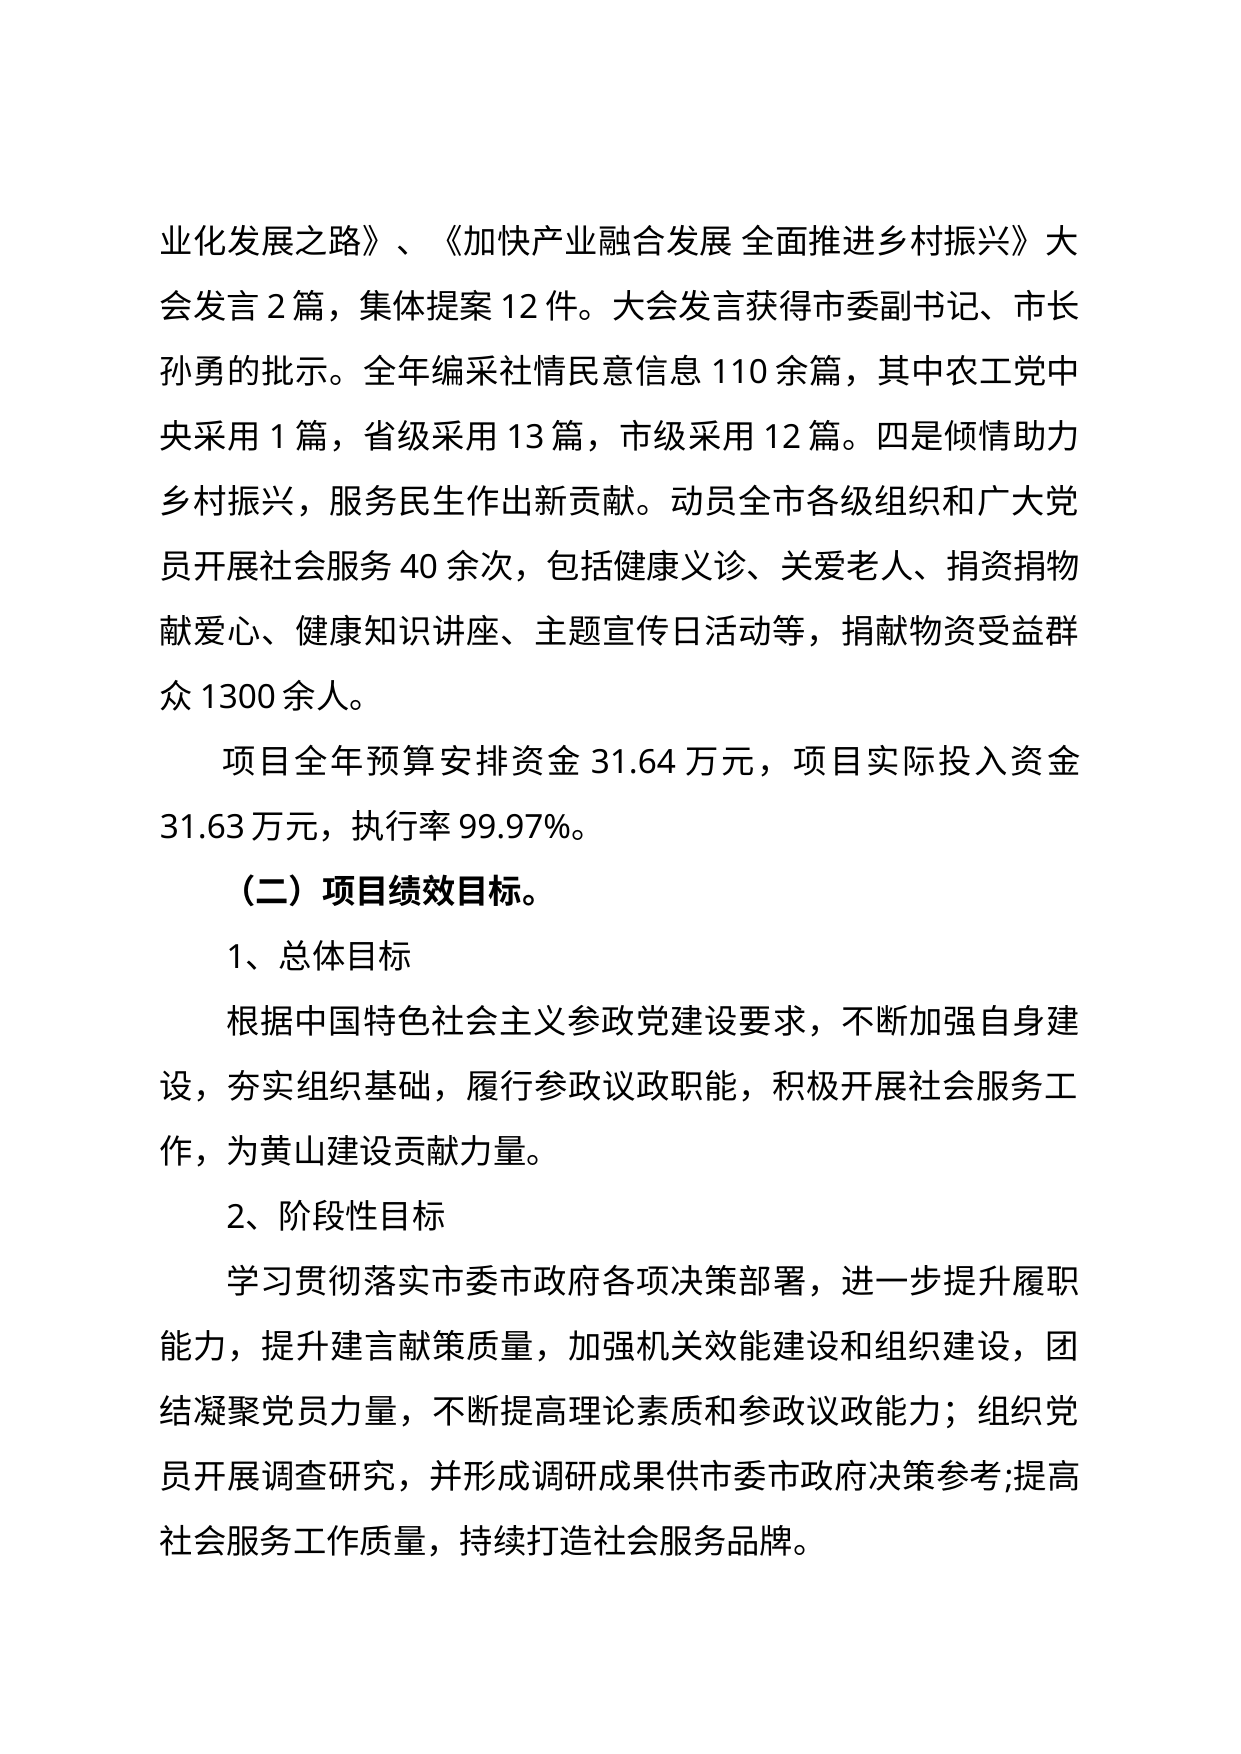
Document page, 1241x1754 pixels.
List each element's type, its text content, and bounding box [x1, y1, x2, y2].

list 根据中国特色社会主义参政党建设要求，不断加强自身建设，夯实组织基础，履行参政议政职能，积极开展社会服务工作，为黄山建设贡献力量。 [159, 986, 1081, 1181]
text 学习贯彻落实市委市政府各项决策部署，进一步提升履职能力，提升建言献策质量，加强机关效能建设和组织建设，团结凝聚党员力量，不断提高理论素质和参政议政能力；组织党员开展调查研究，并形成调研成果供市委市政府决策参考;提高社会服务工作质量，持续打造社会服务品牌。 [159, 1246, 1081, 1571]
list 1、总体目标 [159, 921, 1081, 986]
list 阶段性目标 [159, 1181, 1081, 1246]
list 项目绩效目标。 [159, 856, 1081, 921]
text 项目全年预算安排资金31.64万元，项目实际投入资金31.63万元，执行率99.97%。 [159, 726, 1081, 856]
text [159, 206, 1081, 726]
